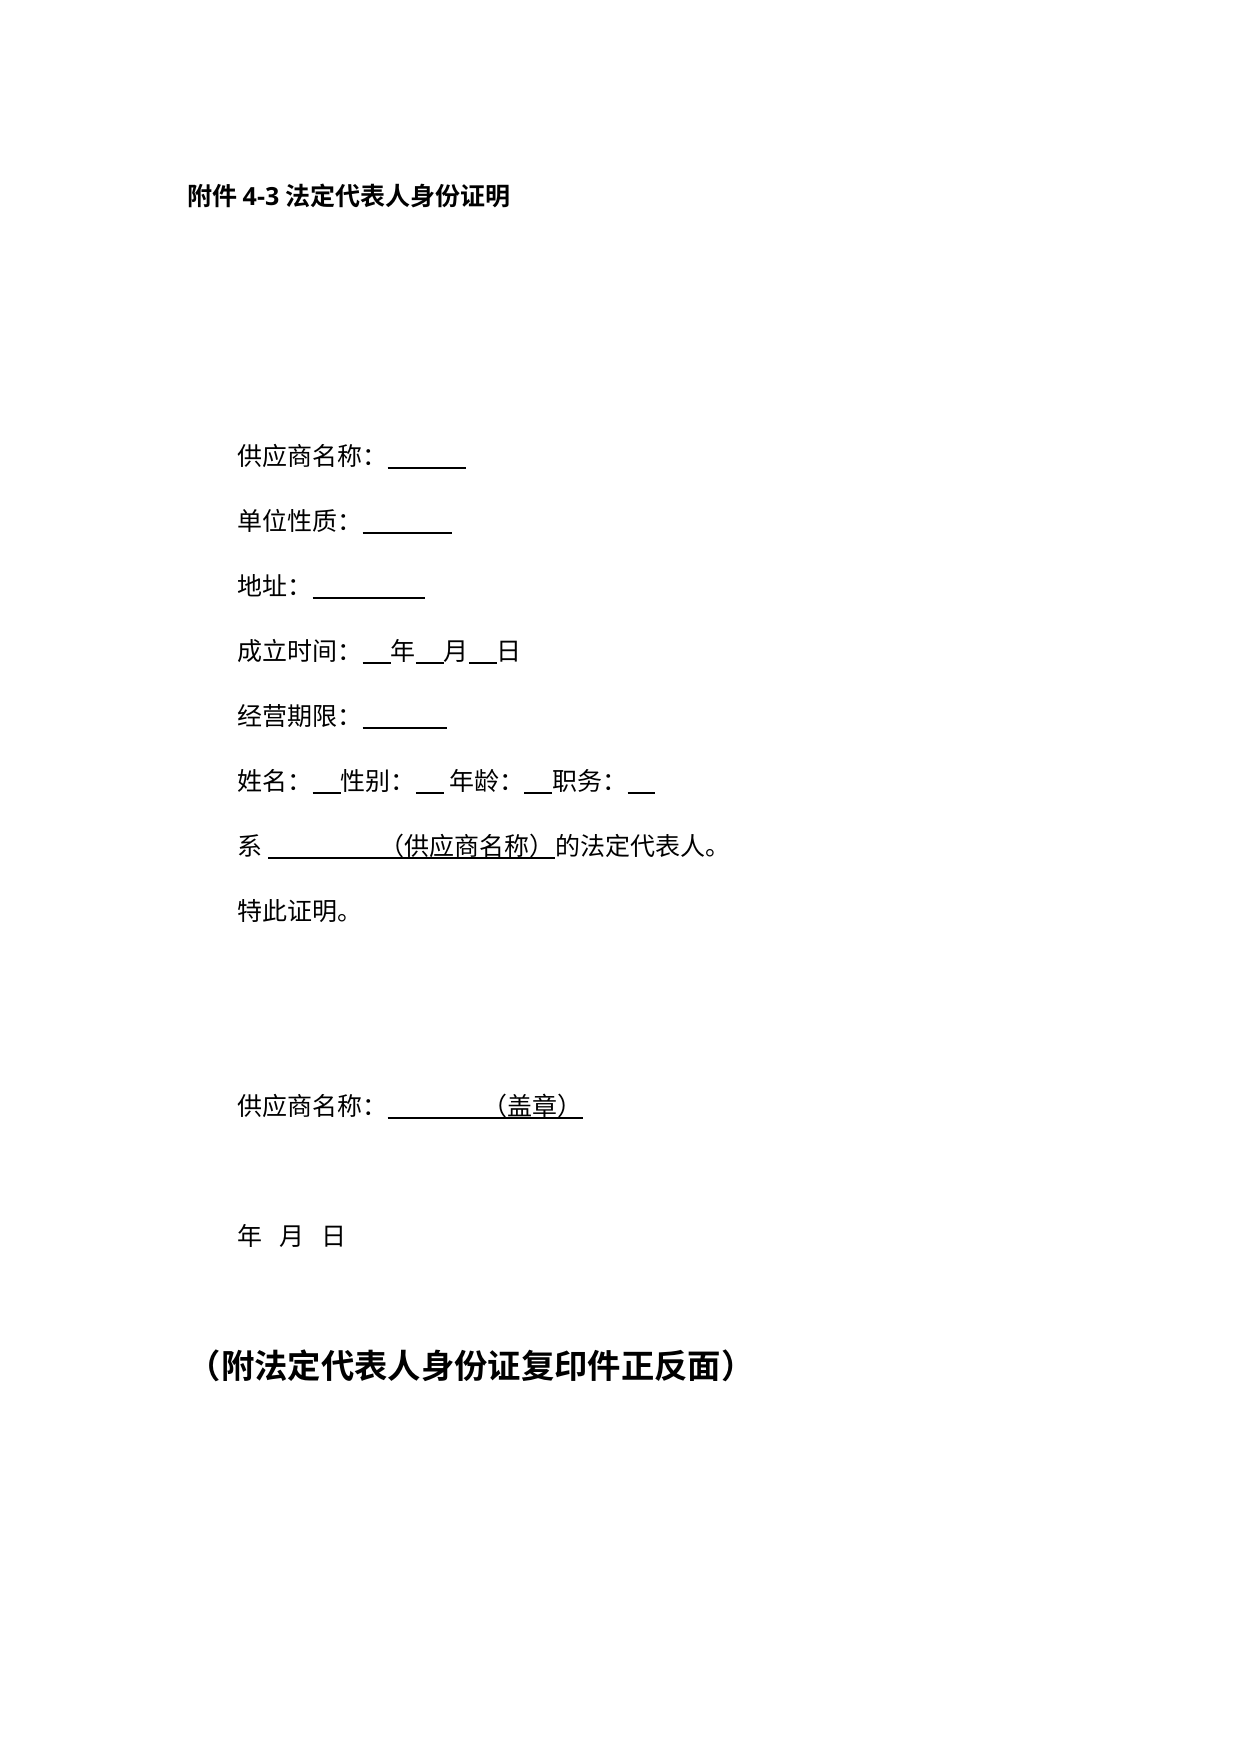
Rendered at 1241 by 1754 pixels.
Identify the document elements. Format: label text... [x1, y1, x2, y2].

text 供应商名称： （盖章） [187, 1072, 1053, 1137]
text 单位性质： [187, 487, 1053, 552]
text 特此证明。 [187, 877, 1053, 942]
text 经营期限： [187, 682, 1053, 747]
text （附法定代表人身份证复印件正反面） [187, 1332, 1053, 1397]
text 姓名： 性别： 年龄： 职务： [187, 747, 1053, 812]
text 地址： [187, 552, 1053, 617]
text 供应商名称： [187, 422, 1053, 487]
text 系 （供应商名称）的法定代表人。 [187, 812, 1053, 877]
text 年 月 日 [187, 1202, 1053, 1267]
text 成立时间： 年 月 日 [187, 617, 1053, 682]
text 附件4-3 法定代表人身份证明 [187, 162, 1053, 227]
